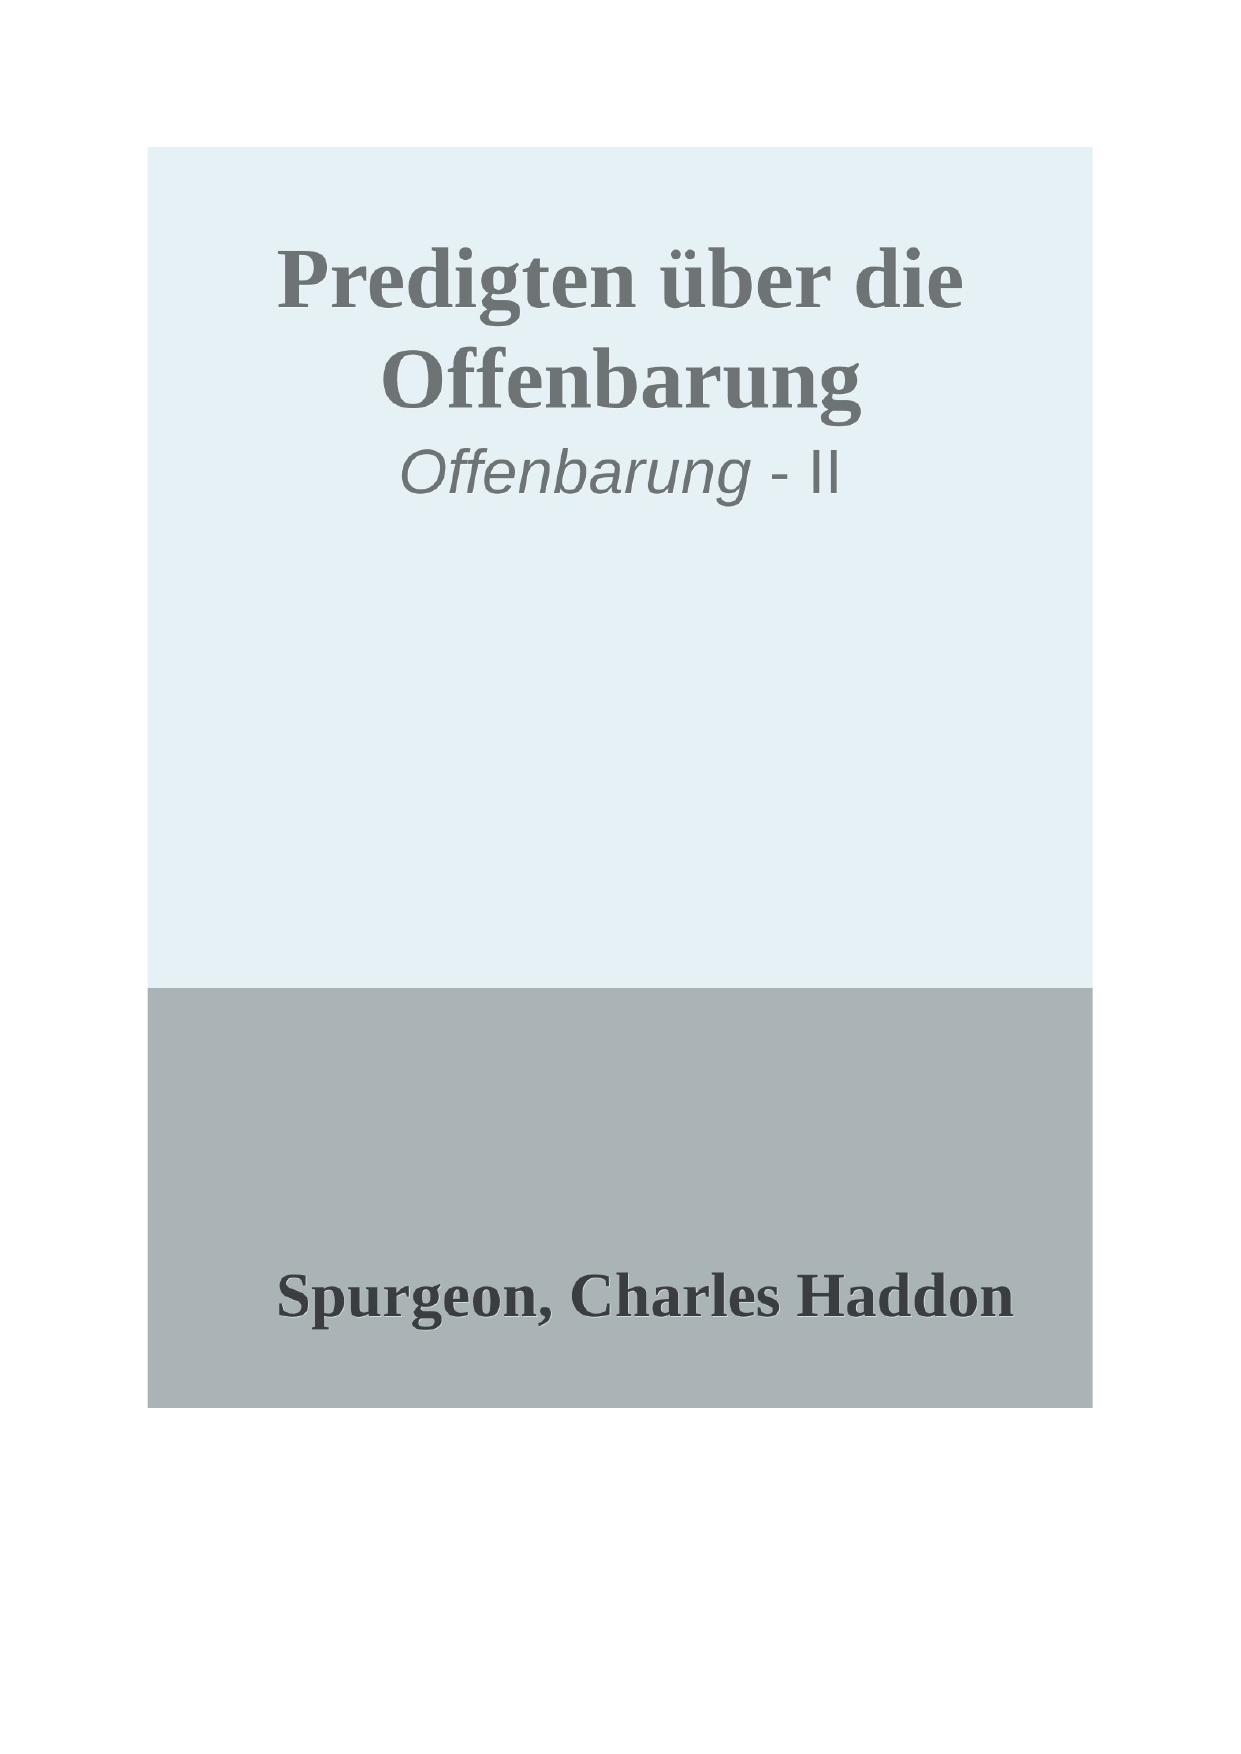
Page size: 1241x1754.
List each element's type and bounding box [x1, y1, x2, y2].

picture [147, 147, 1093, 1408]
